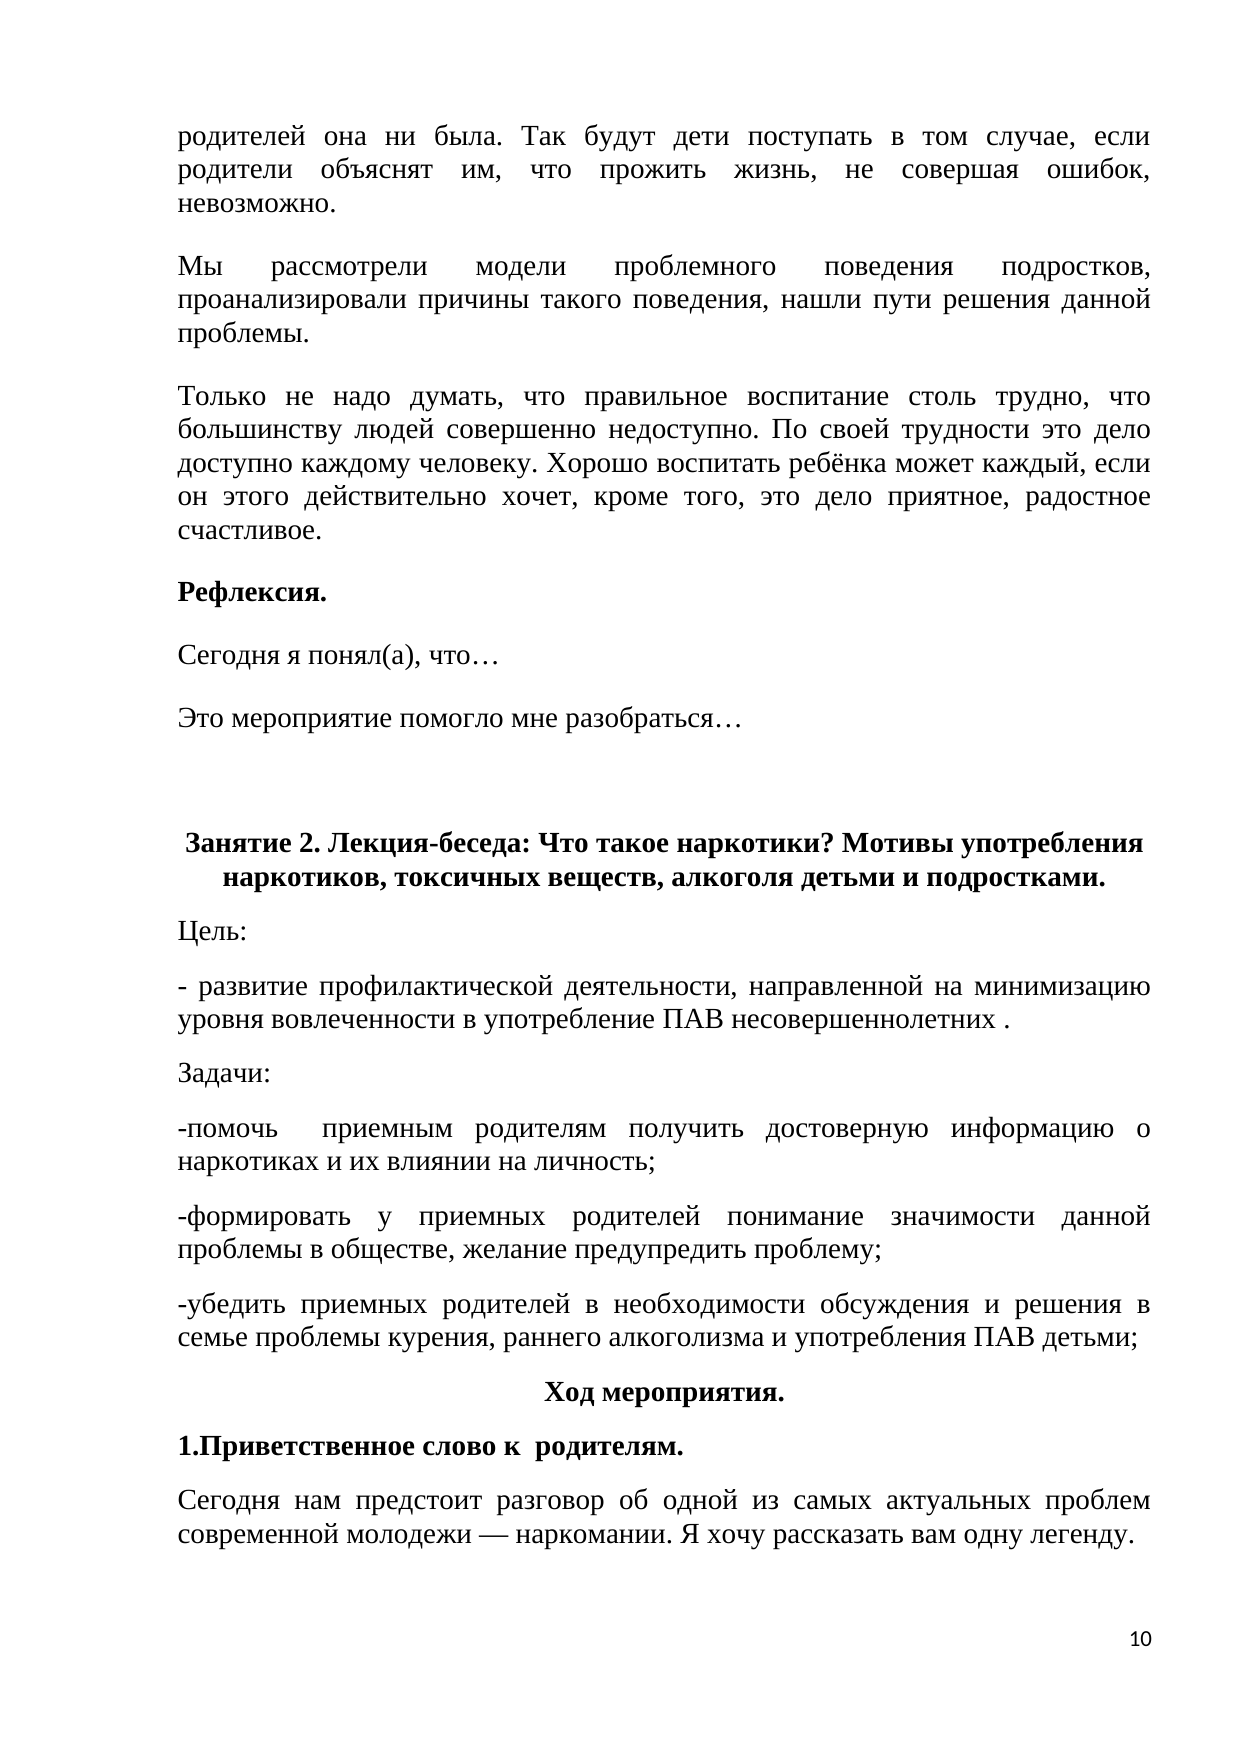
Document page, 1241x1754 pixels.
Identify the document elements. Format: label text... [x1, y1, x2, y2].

text - развитие профилактической деятельности, направленной на минимизацию уровня вовлеченности в употребление ПАВ несовершеннолетних . [177, 968, 1152, 1035]
text -убедить приемных родителей в необходимости обсуждения и решения в семье проблемы курения, раннего алкоголизма и употребления ПАВ детьми; [177, 1286, 1152, 1353]
text -формировать у приемных родителей понимание значимости данной проблемы в обществе, желание предупредить проблему; [177, 1198, 1152, 1265]
text Сегодня я понял(а), что… [177, 637, 1152, 671]
text 1.Приветственное слово к родителям. [177, 1428, 1152, 1462]
text Только не надо думать, что правильное воспитание столь трудно, что большинству людей совершенно недоступно. По своей трудности это дело доступно каждому человеку. Хорошо воспитать ребёнка может каждый, если он этого действительно хочет, кроме того, это дело приятное, радостное счастливое. [177, 378, 1152, 545]
text Занятие 2. Лекция-беседа: Что такое наркотики? Мотивы употребления наркотиков, токсичных веществ, алкоголя детьми и подростками. [177, 825, 1152, 892]
text Сегодня нам предстоит разговор об одной из самых актуальных проблем современной молодежи — наркомании. Я хочу рассказать вам одну легенду. [177, 1482, 1152, 1549]
text Это мероприятие помогло мне разобраться… [177, 700, 1152, 733]
text Цель: [177, 913, 1152, 947]
text Задачи: [177, 1056, 1152, 1089]
text -помочь приемным родителям получить достоверную информацию о наркотиках и их влиянии на личность; [177, 1110, 1152, 1177]
text Мы рассмотрели модели проблемного поведения подростков, проанализировали причины такого поведения, нашли пути решения данной проблемы. [177, 248, 1152, 348]
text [177, 118, 1152, 219]
text Ход мероприятия. [177, 1374, 1152, 1407]
text Рефлексия. [177, 574, 1152, 608]
